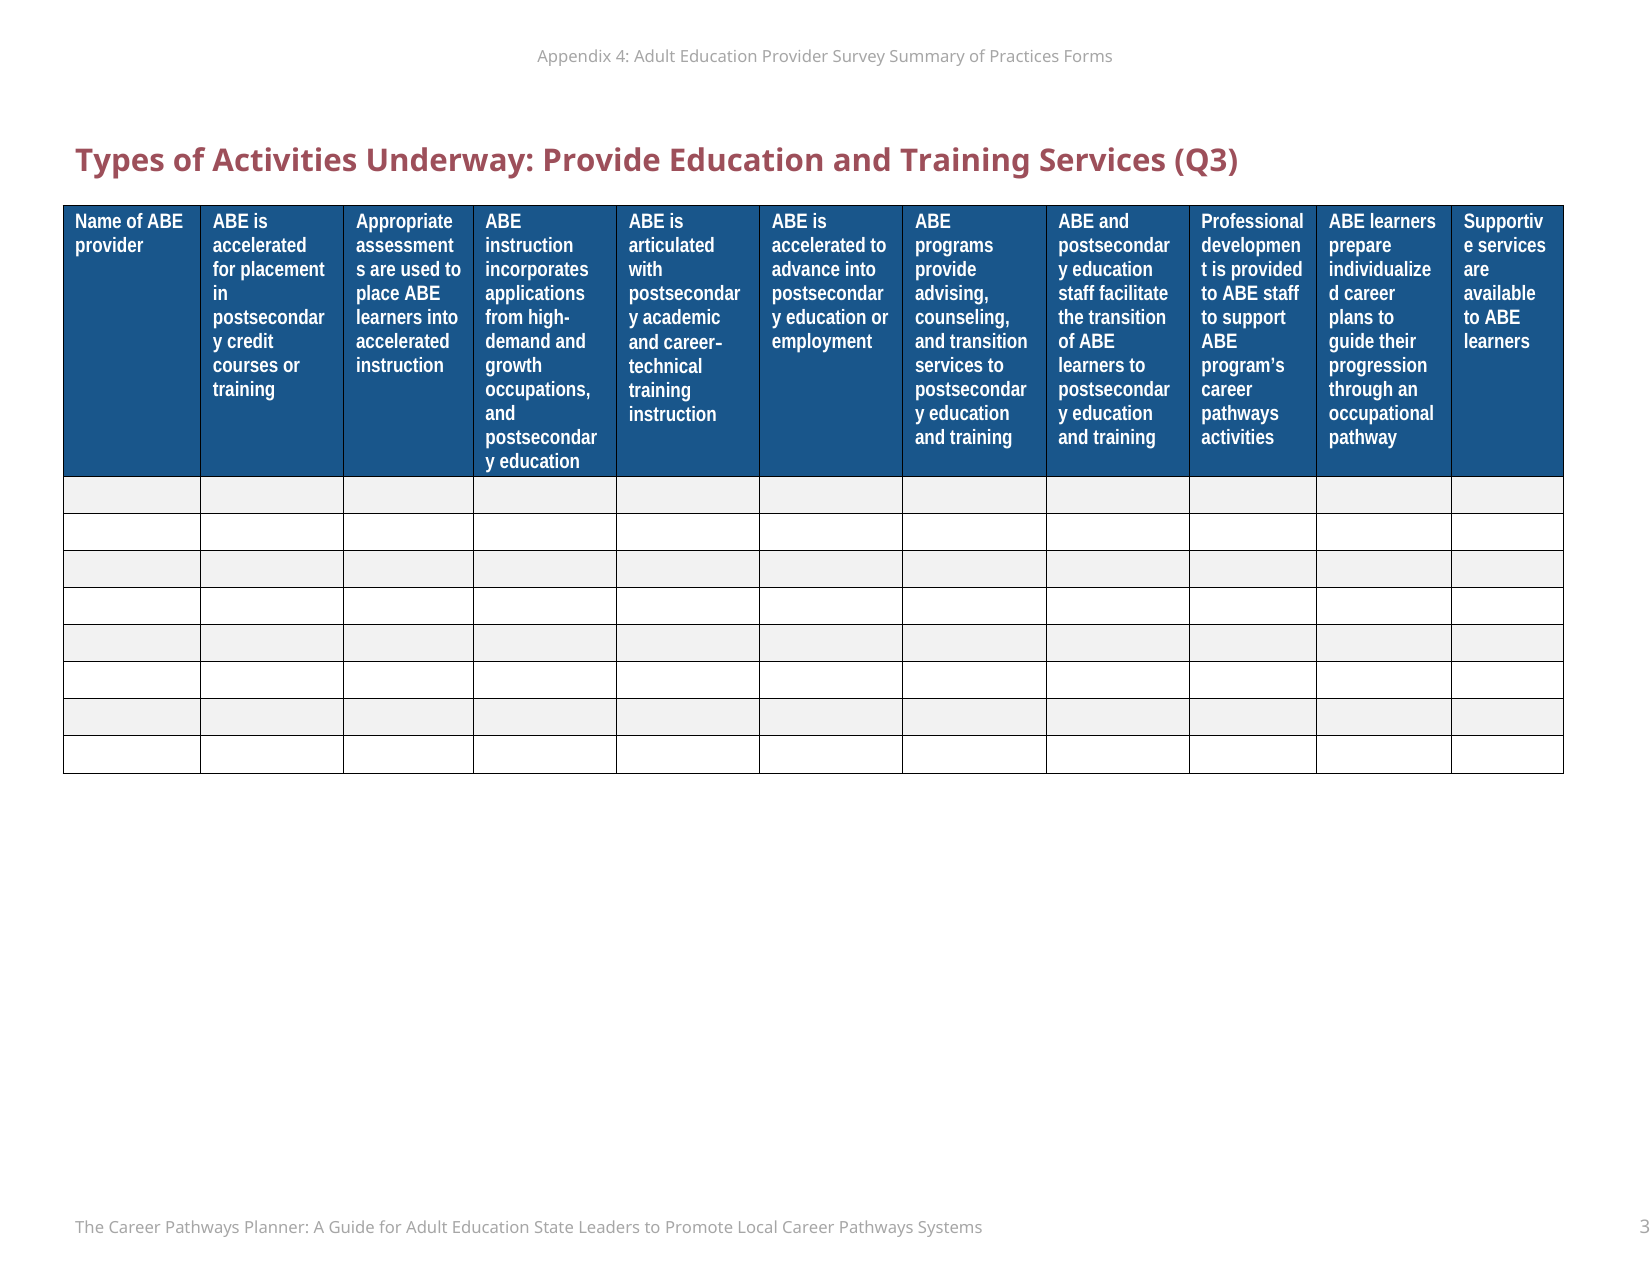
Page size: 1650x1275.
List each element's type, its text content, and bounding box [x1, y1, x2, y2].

table_cell [903, 662, 1046, 698]
table_cell [1317, 588, 1451, 624]
table_cell [1047, 551, 1189, 587]
table_cell [1317, 699, 1451, 735]
table_cell [64, 699, 200, 735]
table_cell [64, 477, 200, 513]
table_header Appropriate assessments are used to place ABE learners into accelerated instruction [344, 206, 473, 476]
table_cell [1190, 736, 1316, 772]
table_cell [760, 588, 902, 624]
table_cell [344, 662, 473, 698]
table_cell [1047, 477, 1189, 513]
table_header Professional development is provided to ABE staff to support ABE program’s career pathways activities [1190, 206, 1316, 476]
table_cell [64, 736, 200, 772]
table_cell [1047, 514, 1189, 550]
table_cell [617, 625, 759, 661]
table_header ABE is accelerated for placement in postsecondary credit courses or training [201, 206, 343, 476]
table_cell [64, 514, 200, 550]
table_cell [760, 736, 902, 772]
table_cell [1452, 736, 1563, 772]
table_cell [903, 625, 1046, 661]
table_header Supportive services are available to ABE learners [1452, 206, 1563, 476]
table_cell [1452, 625, 1563, 661]
table_cell [617, 662, 759, 698]
table_cell [344, 477, 473, 513]
subtitle Types of Activities Underway: Provide Education and Training Services (Q3) [75, 137, 1575, 180]
table_cell [903, 736, 1046, 772]
table_cell [617, 514, 759, 550]
table_header ABE is articulated with postsecondary academic and career‐technical training instruction [617, 206, 759, 476]
table_cell [64, 625, 200, 661]
table_cell [617, 699, 759, 735]
table_cell [201, 662, 343, 698]
table_cell [1452, 588, 1563, 624]
table_cell [617, 551, 759, 587]
table_cell [1190, 699, 1316, 735]
table_cell [1452, 662, 1563, 698]
table_cell [903, 699, 1046, 735]
table_cell [474, 551, 616, 587]
table_cell [474, 514, 616, 550]
table_cell [201, 699, 343, 735]
table_cell [344, 588, 473, 624]
table_cell [1047, 625, 1189, 661]
table_cell [1452, 477, 1563, 513]
table_header ABE and postsecondary education staff facilitate the transition of ABE learners to postsecondary education and training [1047, 206, 1189, 476]
table_cell [1190, 625, 1316, 661]
table_cell [344, 736, 473, 772]
table_cell [760, 662, 902, 698]
table_cell [1317, 514, 1451, 550]
table_cell [903, 477, 1046, 513]
table_cell [201, 588, 343, 624]
table_cell [1190, 551, 1316, 587]
table_cell [760, 551, 902, 587]
table_cell [1190, 477, 1316, 513]
table_cell [474, 477, 616, 513]
table_cell [344, 551, 473, 587]
table_cell [474, 625, 616, 661]
table_cell [344, 514, 473, 550]
table_cell [760, 625, 902, 661]
table_cell [1452, 699, 1563, 735]
table_cell [474, 662, 616, 698]
table_cell [617, 736, 759, 772]
table_cell [64, 662, 200, 698]
table_cell [1317, 625, 1451, 661]
table_cell [64, 588, 200, 624]
table_cell [1452, 551, 1563, 587]
table_cell [1317, 736, 1451, 772]
table_cell [1047, 736, 1189, 772]
table_header ABE is accelerated to advance into postsecondary education or employment [760, 206, 902, 476]
table_cell [64, 551, 200, 587]
table_cell [201, 514, 343, 550]
table_header ABE instruction incorporates applications from high-demand and growth occupations, and postsecondary education [474, 206, 616, 476]
table_cell [1190, 514, 1316, 550]
table_header ABE programs provide advising, counseling, and transition services to postsecondary education and training [903, 206, 1046, 476]
table_cell [1317, 477, 1451, 513]
table_cell [1047, 588, 1189, 624]
table_cell [1190, 662, 1316, 698]
table_cell [1317, 662, 1451, 698]
table_cell [201, 625, 343, 661]
table_cell [903, 588, 1046, 624]
table_cell [1452, 514, 1563, 550]
table_cell [617, 477, 759, 513]
table_cell [344, 699, 473, 735]
table_cell [474, 736, 616, 772]
table_cell [1190, 588, 1316, 624]
table_cell [760, 514, 902, 550]
table_cell [474, 588, 616, 624]
table_cell [1317, 551, 1451, 587]
table_cell [201, 736, 343, 772]
table_cell [344, 625, 473, 661]
table_cell [201, 477, 343, 513]
table_header ABE learners prepare individualized career plans to guide their progression through an occupational pathway [1317, 206, 1451, 476]
table_cell [903, 551, 1046, 587]
table_cell [760, 477, 902, 513]
table_cell [617, 588, 759, 624]
table_cell [201, 551, 343, 587]
table_cell [760, 699, 902, 735]
table_header Name of ABE provider [64, 206, 200, 476]
table_cell [1047, 662, 1189, 698]
table_cell [1047, 699, 1189, 735]
table_cell [474, 699, 616, 735]
table_cell [903, 514, 1046, 550]
